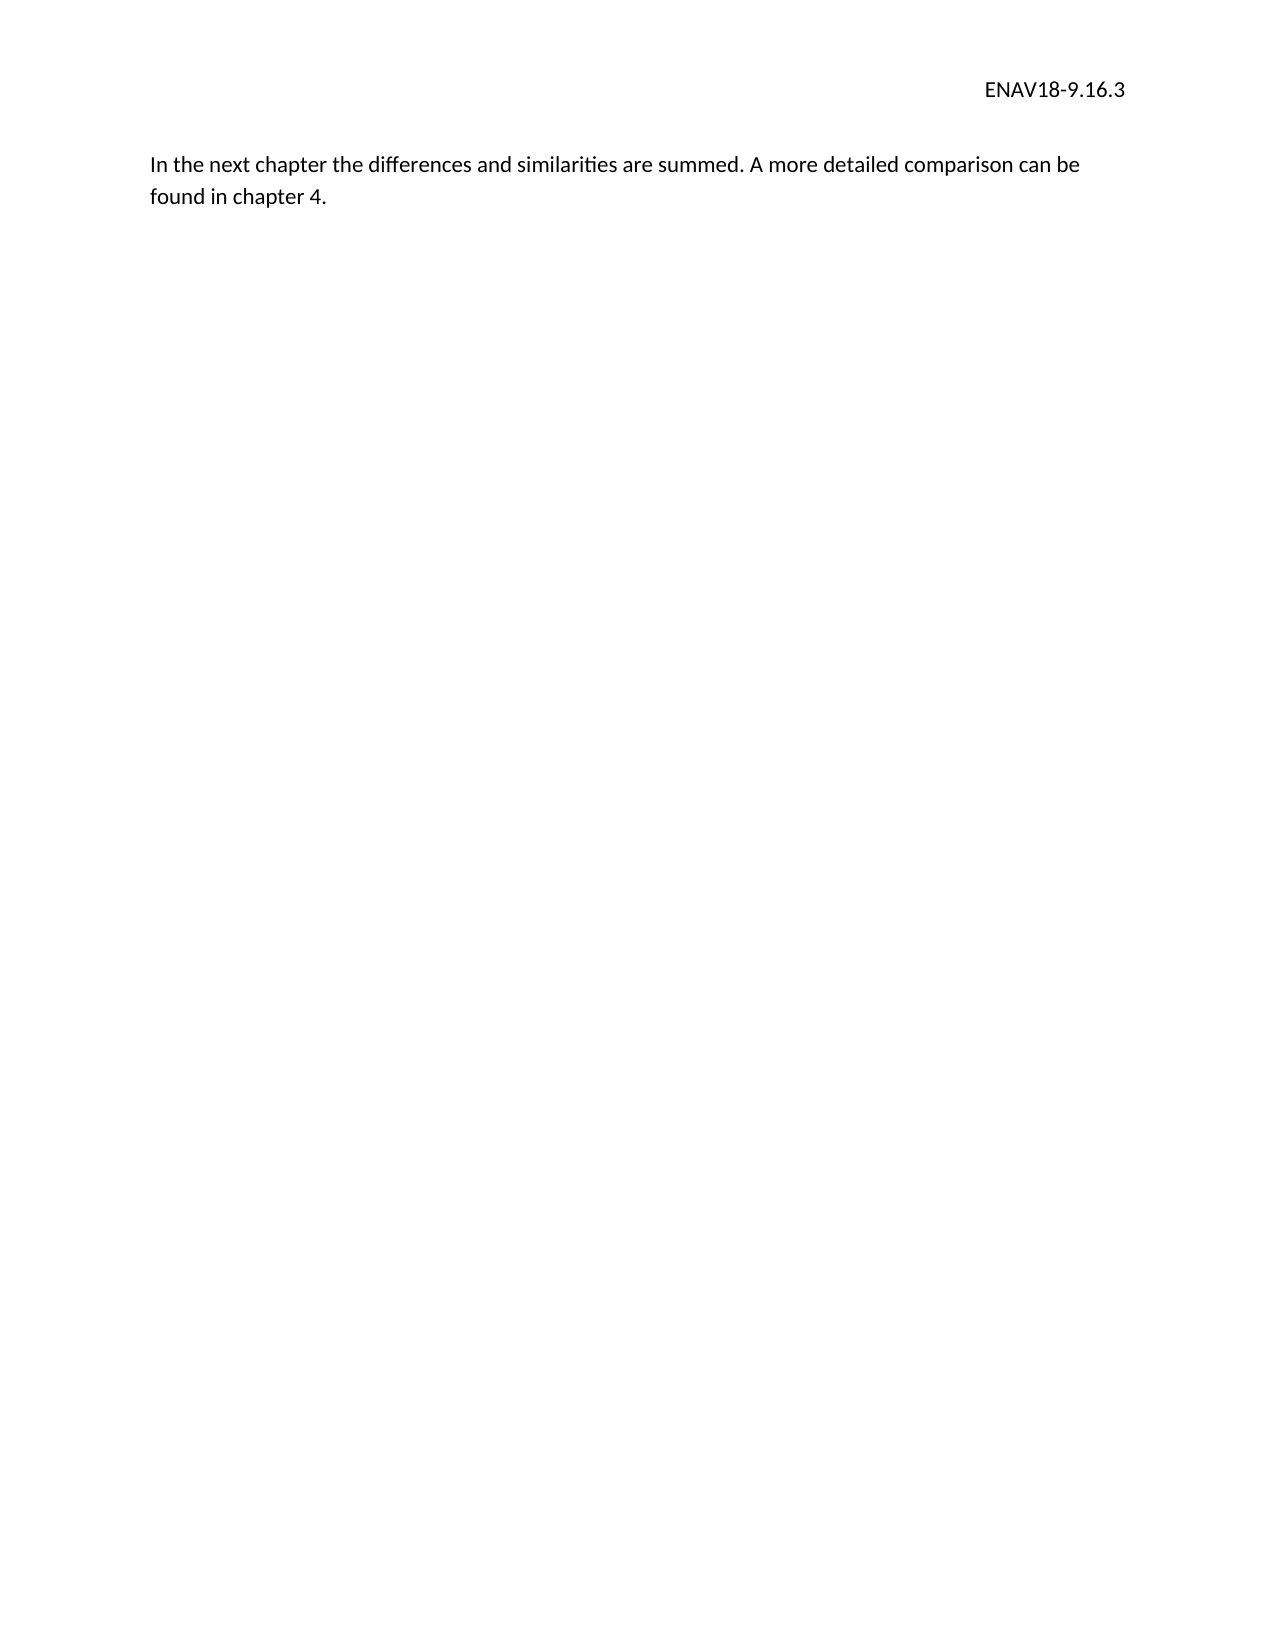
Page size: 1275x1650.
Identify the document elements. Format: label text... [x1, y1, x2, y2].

text In the next chapter the differences and similarities are summed. A more detailed comparison can be found in chapter 4. [150, 150, 1125, 210]
